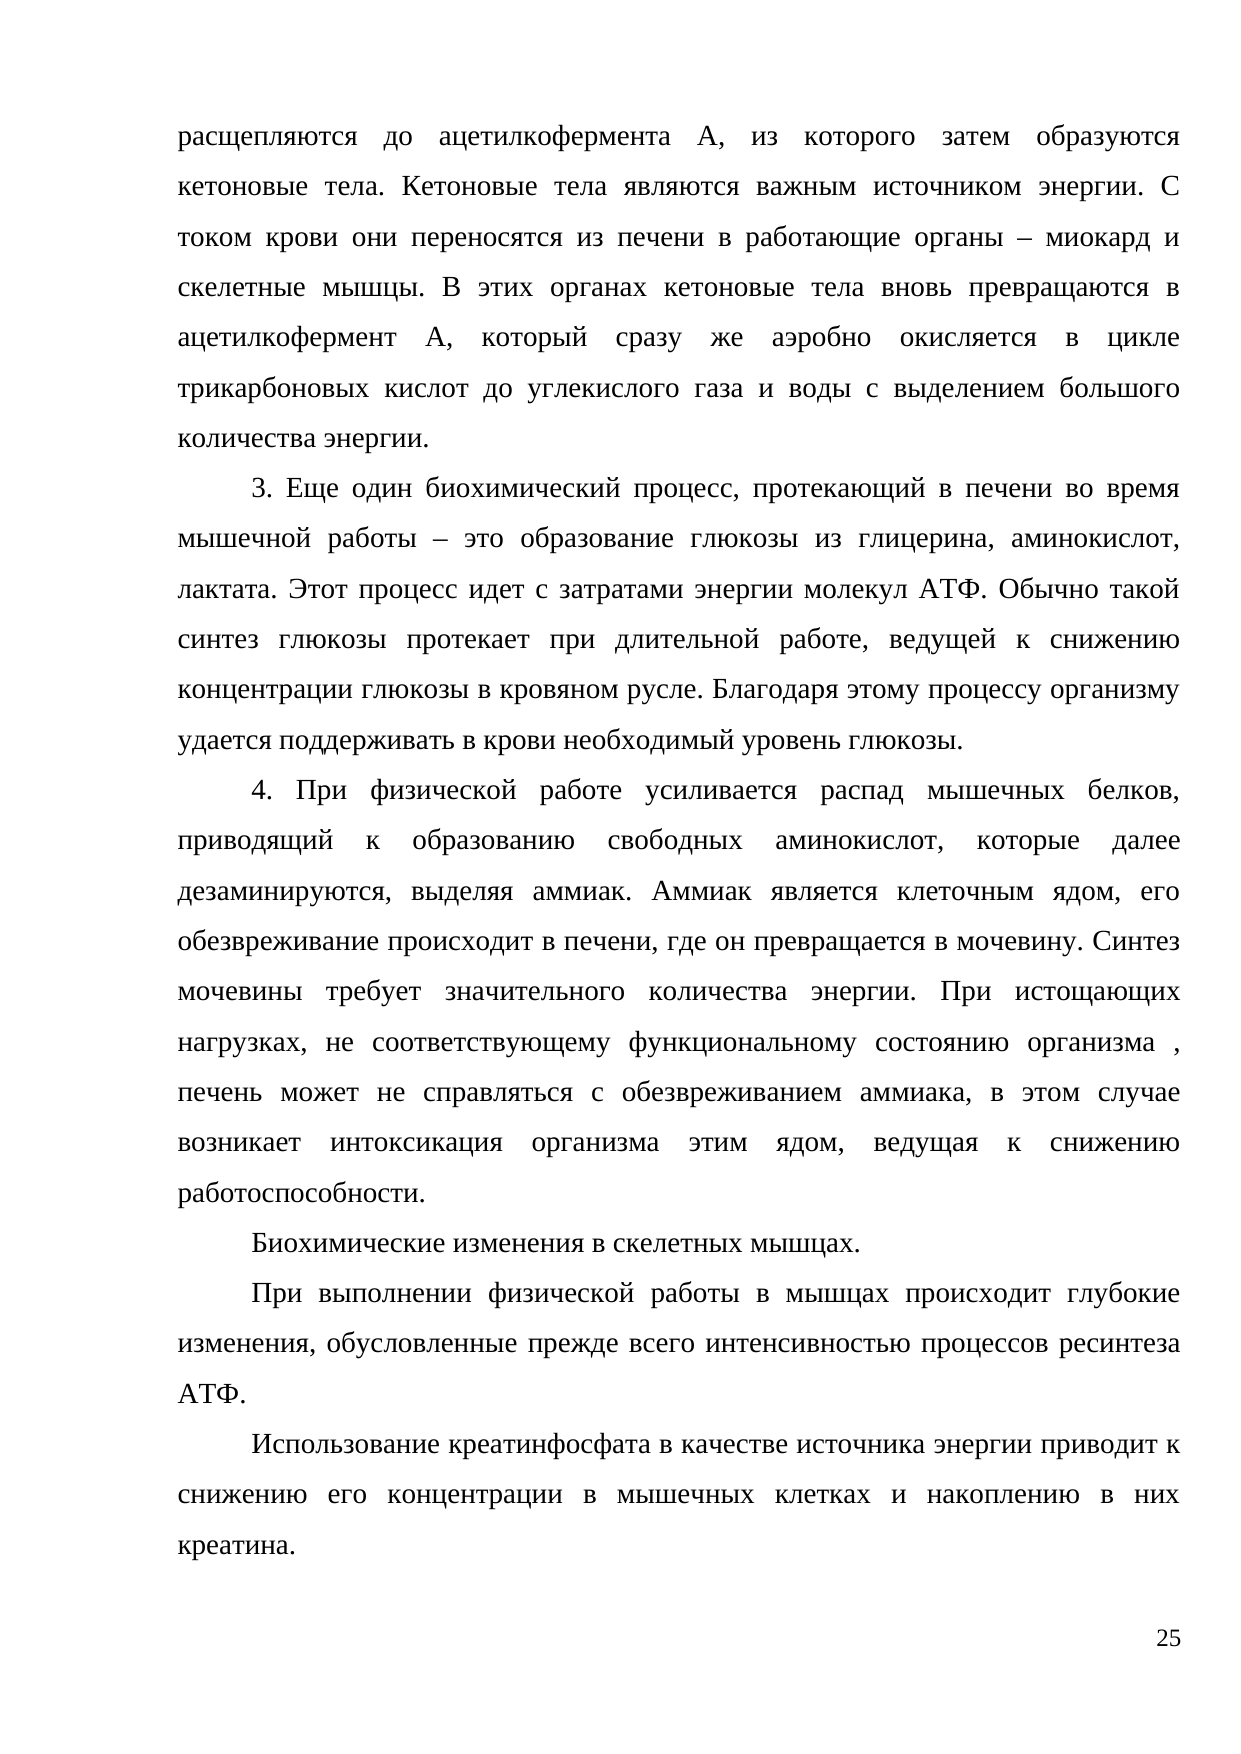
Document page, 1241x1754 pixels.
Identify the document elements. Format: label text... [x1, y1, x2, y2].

text При выполнении физической работы в мышцах происходит глубокие изменения, обусловленные прежде всего интенсивностью процессов ресинтеза АТФ. [177, 1275, 1181, 1409]
text Использование креатинфосфата в качестве источника энергии приводит к снижению его концентрации в мышечных клетках и накоплению в них креатина. [177, 1426, 1181, 1560]
text 3. Еще один биохимический процесс, протекающий в печени во время мышечной работы – это образование глюкозы из глицерина, аминокислот, лактата. Этот процесс идет с затратами энергии молекул АТФ. Обычно такой синтез глюкозы протекает при длительной работе, ведущей к снижению концентрации глюкозы в кровяном русле. Благодаря этому процессу организму удается поддерживать в крови необходимый уровень глюкозы. [177, 470, 1181, 755]
text Биохимические изменения в скелетных мышцах. [177, 1225, 1181, 1258]
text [177, 118, 1181, 453]
text 4. При физической работе усиливается распад мышечных белков, приводящий к образованию свободных аминокислот, которые далее дезаминируются, выделяя аммиак. Аммиак является клеточным ядом, его обезвреживание происходит в печени, где он превращается в мочевину. Синтез мочевины требует значительного количества энергии. При истощающих нагрузках, не соответствующему функциональному состоянию организма , печень может не справляться с обезвреживанием аммиака, в этом случае возникает интоксикация организма этим ядом, ведущая к снижению работоспособности. [177, 772, 1181, 1208]
